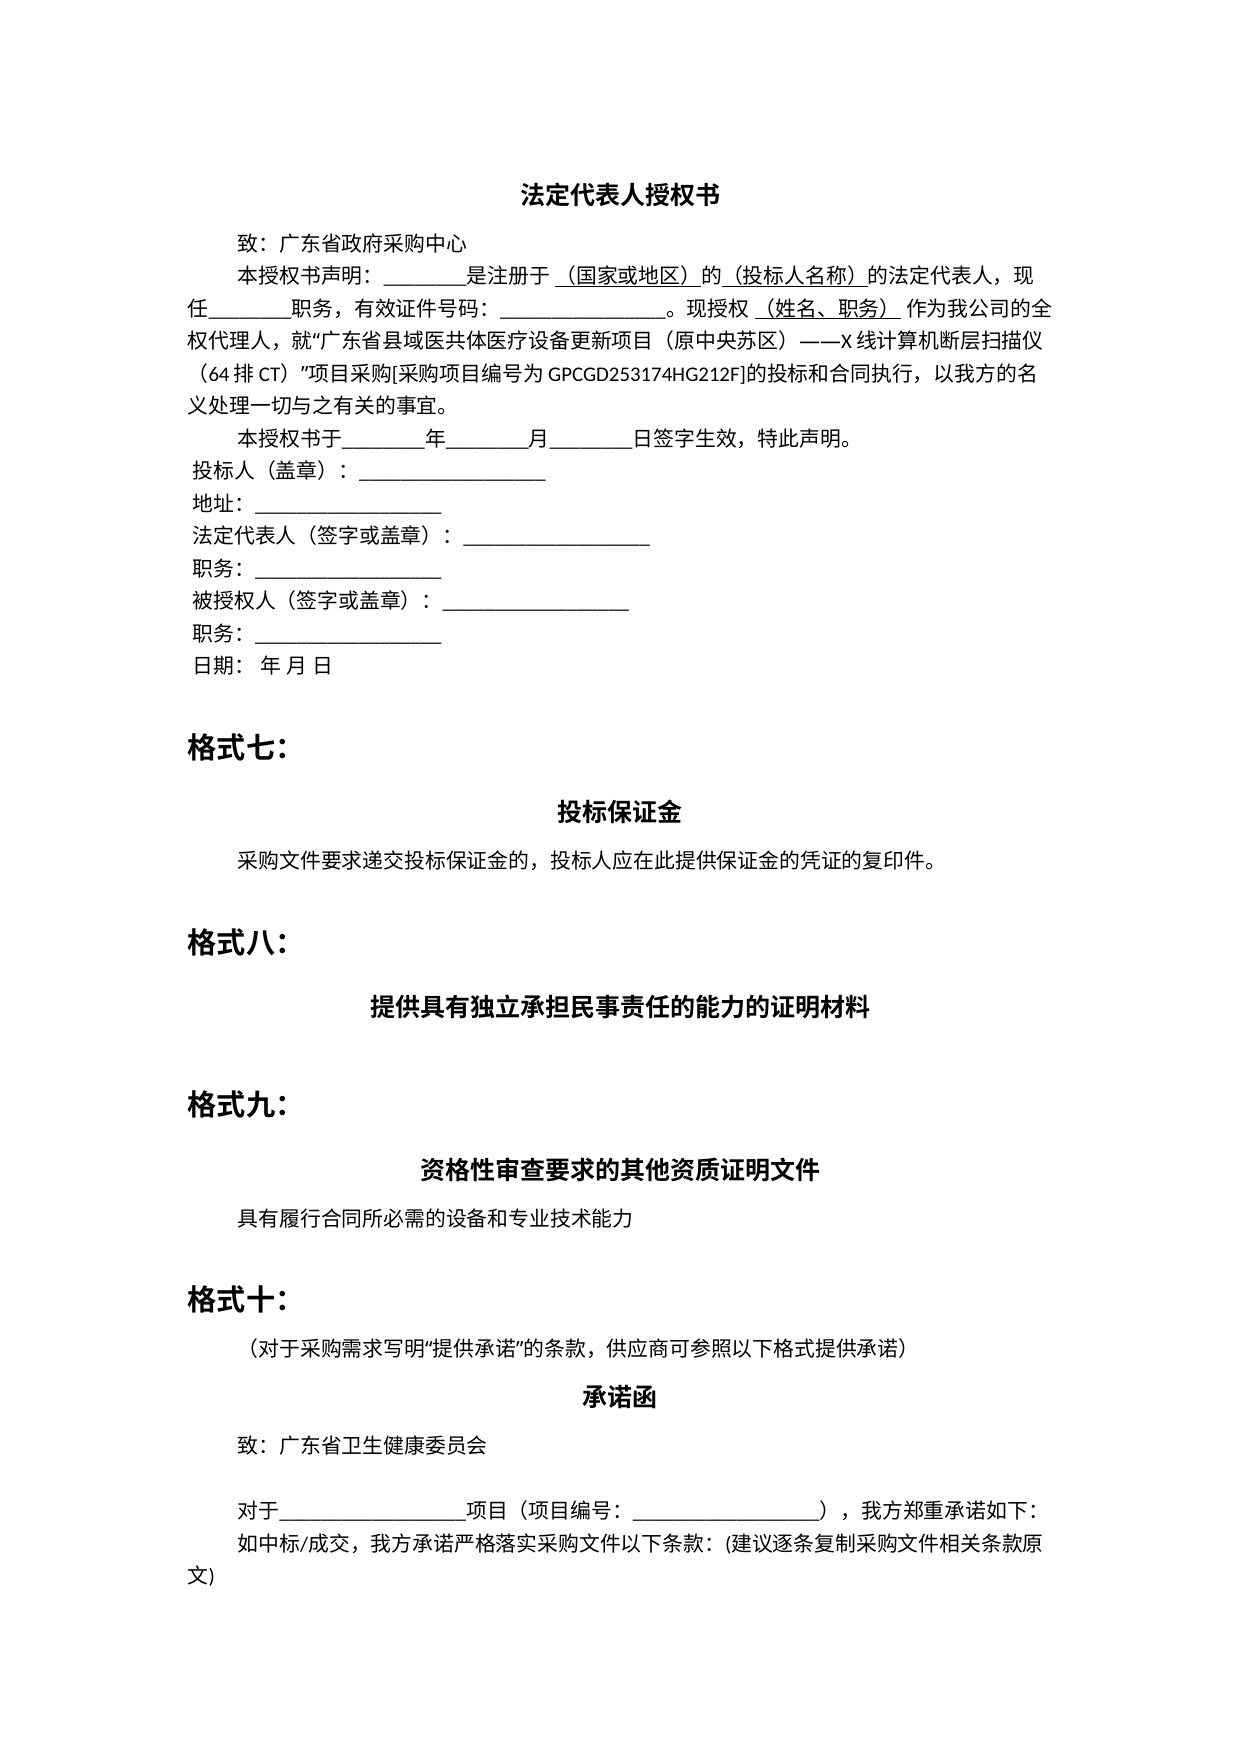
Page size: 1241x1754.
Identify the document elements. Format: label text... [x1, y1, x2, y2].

text 提供具有独立承担民事责任的能力的证明材料 [187, 974, 1053, 1039]
text 职务：__________________ [187, 617, 1053, 649]
text 职务：__________________ [187, 552, 1053, 584]
text 对于__________________项目（项目编号：__________________），我方郑重承诺如下： [187, 1494, 1053, 1527]
text 投标保证金 [187, 779, 1053, 844]
text 本授权书于________年________月________日签字生效，特此声明。 [187, 422, 1053, 454]
text 具有履行合同所必需的设备和专业技术能力 [187, 1202, 1053, 1234]
text 格式八： [187, 909, 1053, 974]
text 地址：__________________ [187, 487, 1053, 519]
text 本授权书声明：________是注册于 （国家或地区）的（投标人名称）的法定代表人，现任________职务，有效证件号码：________________。现授权 （姓名、职务） 作为我公司的全权代理人，就“广东省县域医共体医疗设备更新项目（原中央苏区）——X线计算机断层扫描仪（64排CT）”项目采购[采购项目编号为GPCGD253174HG212F]的投标和合同执行，以我方的名义处理一切与之有关的事宜。 [187, 259, 1053, 422]
text （对于采购需求写明“提供承诺”的条款，供应商可参照以下格式提供承诺） [187, 1332, 1053, 1364]
text 致：广东省卫生健康委员会 [187, 1429, 1053, 1494]
text 致：广东省政府采购中心 [187, 227, 1053, 259]
text 如中标/成交，我方承诺严格落实采购文件以下条款：(建议逐条复制采购文件相关条款原文) [187, 1527, 1053, 1592]
text 格式十： [187, 1267, 1053, 1332]
text 资格性审查要求的其他资质证明文件 [187, 1137, 1053, 1202]
text 日期： 年 月 日 [187, 649, 1053, 682]
text 法定代表人（签字或盖章）：__________________ [187, 519, 1053, 552]
text 被授权人（签字或盖章）：__________________ [187, 584, 1053, 617]
text 投标人（盖章）：__________________ [187, 454, 1053, 487]
text 法定代表人授权书 [187, 162, 1053, 227]
text 承诺函 [187, 1364, 1053, 1429]
text 格式九： [187, 1072, 1053, 1137]
text 采购文件要求递交投标保证金的，投标人应在此提供保证金的凭证的复印件。 [187, 844, 1053, 877]
text 格式七： [187, 714, 1053, 779]
